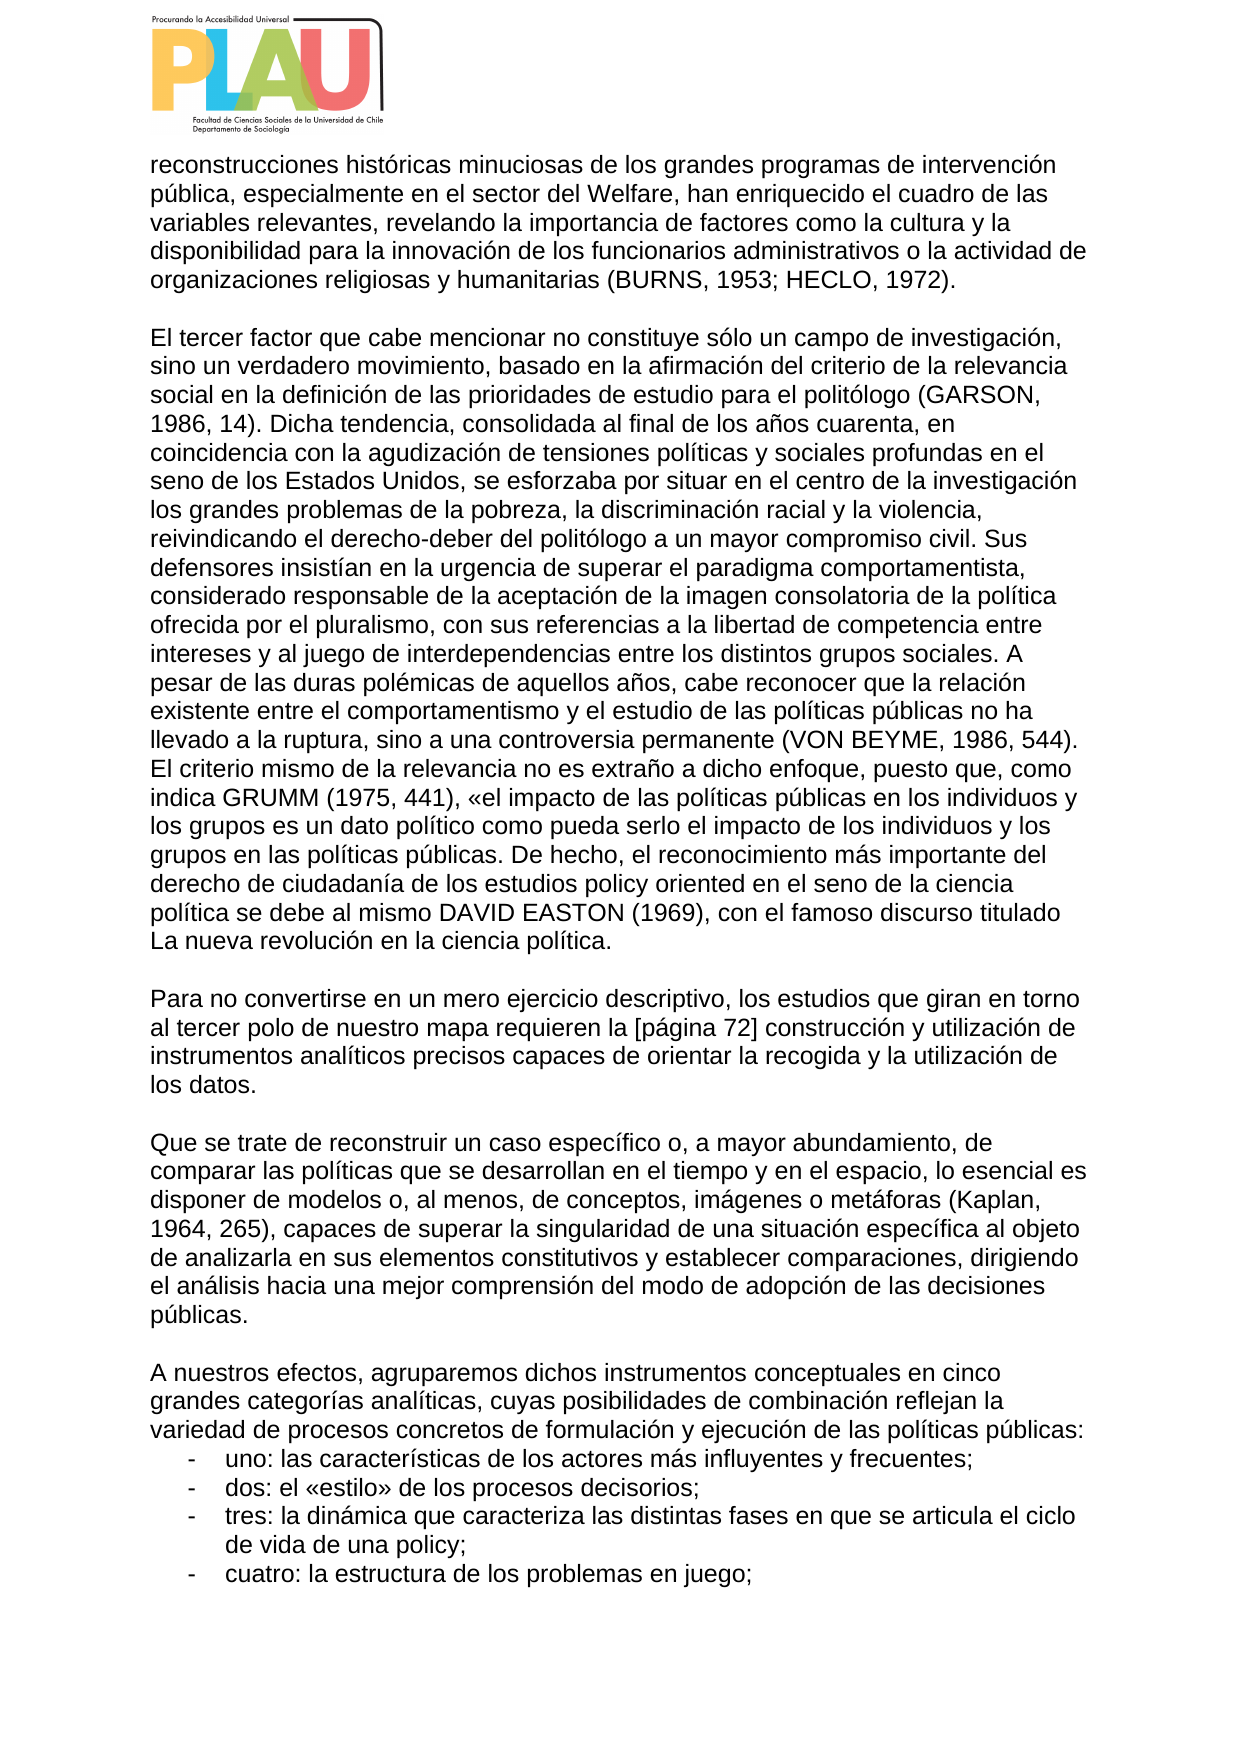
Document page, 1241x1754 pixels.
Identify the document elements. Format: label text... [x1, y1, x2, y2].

text Para no convertirse en un mero ejercicio descriptivo, los estudios que giran en torno al tercer polo de nuestro mapa requieren la [página 72] construcción y utilización de instrumentos analíticos precisos capaces de orientar la recogida y la utilización de los datos. [150, 984, 1090, 1099]
list tres: la dinámica que caracteriza las distintas fases en que se articula el ciclo de vida de una policy; [187, 1501, 1090, 1559]
text A nuestros efectos, agruparemos dichos instrumentos conceptuales en cinco grandes categorías analíticas, cuyas posibilidades de combinación reflejan la variedad de procesos concretos de formulación y ejecución de las políticas públicas: [150, 1357, 1090, 1444]
text El tercer factor que cabe mencionar no constituye sólo un campo de investigación, sino un verdadero movimiento, basado en la afirmación del criterio de la relevancia social en la definición de las prioridades de estudio para el politólogo (GARSON, 1986, 14). Dicha tendencia, consolidada al final de los años cuarenta, en coincidencia con la agudización de tensiones políticas y sociales profundas en el seno de los Estados Unidos, se esforzaba por situar en el centro de la investigación los grandes problemas de la pobreza, la discriminación racial y la violencia, reivindicando el derecho-deber del politólogo a un mayor compromiso civil. Sus defensores insistían en la urgencia de superar el paradigma comportamentista, considerado responsable de la aceptación de la imagen consolatoria de la política ofrecida por el pluralismo, con sus referencias a la libertad de competencia entre intereses y al juego de interdependencias entre los distintos grupos sociales. A pesar de las duras polémicas de aquellos años, cabe reconocer que la relación existente entre el comportamentismo y el estudio de las políticas públicas no ha llevado a la ruptura, sino a una controversia permanente (VON BEYME, 1986, 544). El criterio mismo de la relevancia no es extraño a dicho enfoque, puesto que, como indica GRUMM (1975, 441), «el impacto de las políticas públicas en los individuos y los grupos es un dato político como pueda serlo el impacto de los individuos y los grupos en las políticas públicas. De hecho, el reconocimiento más importante del derecho de ciudadanía de los estudios policy oriented en el seno de la ciencia política se debe al mismo DAVID EASTON (1969), con el famoso discurso titulado La nueva revolución en la ciencia política. [150, 322, 1090, 955]
list dos: el «estilo» de los procesos decisorios; [187, 1472, 1090, 1501]
list cuatro: la estructura de los problemas en juego; [187, 1559, 1090, 1587]
picture [150, 14, 385, 135]
list uno: las características de los actores más influyentes y frecuentes; [187, 1444, 1090, 1472]
text Que se trate de reconstruir un caso específico o, a mayor abundamiento, de comparar las políticas que se desarrollan en el tiempo y en el espacio, lo esencial es disponer de modelos o, al menos, de conceptos, imágenes o metáforas (Kaplan, 1964, 265), capaces de superar la singularidad de una situación específica al objeto de analizarla en sus elementos constitutivos y establecer comparaciones, dirigiendo el análisis hacia una mejor comprensión del modo de adopción de las decisiones públicas. [150, 1127, 1090, 1329]
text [150, 150, 1090, 294]
